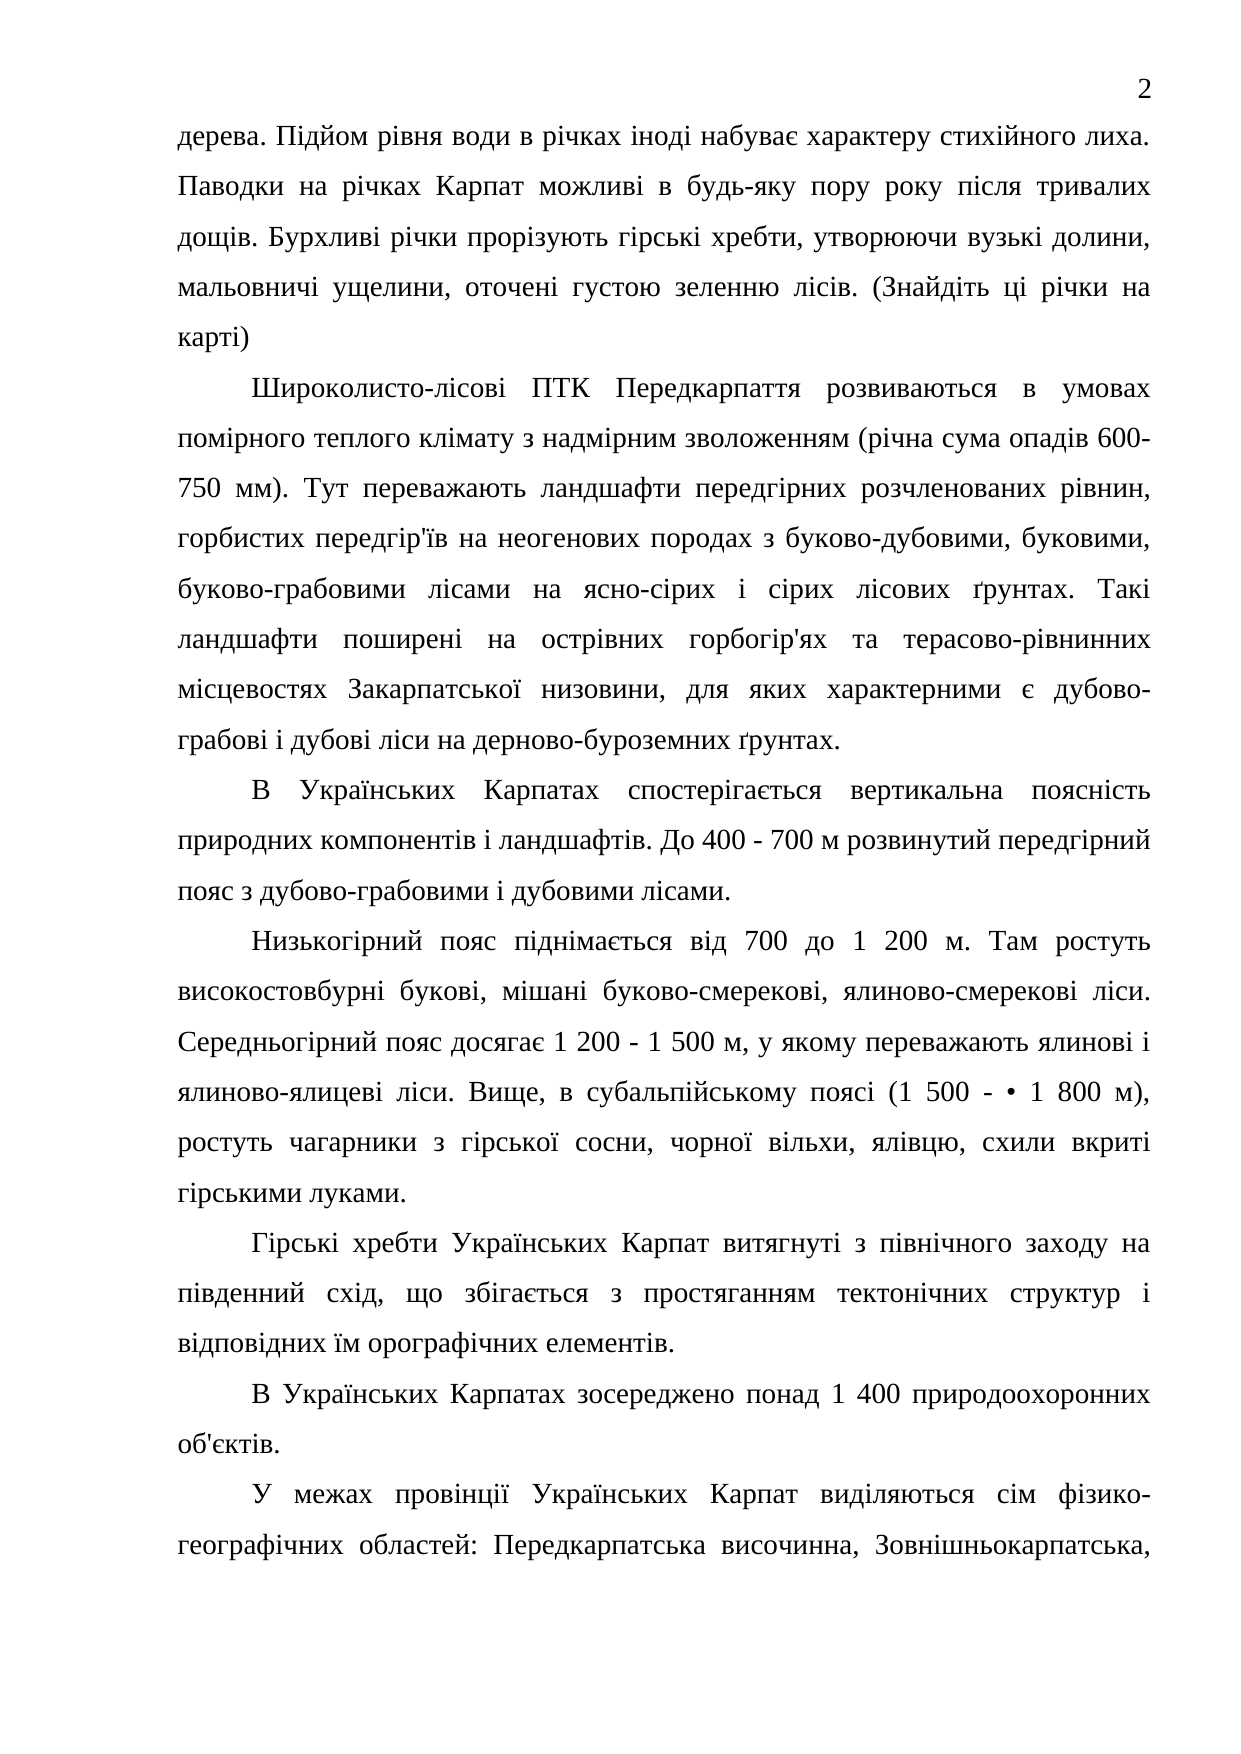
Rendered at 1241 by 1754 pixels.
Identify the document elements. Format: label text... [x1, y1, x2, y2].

text Низькогірний пояс піднімається від 700 до 1 200 м. Там ростуть високостовбурні букові, мішані буково-смерекові, ялиново-смерекові ліси. Середньогірний пояс досягає 1 200 - 1 500 м, у якому переважають ялинові і ялиново-ялицеві ліси. Вище, в субальпійському поясі (1 500 - • 1 800 м), ростуть чагарники з гірської сосни, чорної вільхи, ялівцю, схили вкриті гірськими луками. [177, 923, 1152, 1208]
text Широколисто-лісові ПТК Передкарпаття розвиваються в умовах помірного теплого клімату з надмірним зволоженням (річна сума опадів 600-750 мм). Тут переважають ландшафти передгірних розчленованих рівнин, горбистих передгір'їв на неогенових породах з буково-дубовими, буковими, буково-грабовими лісами на ясно-сірих і сірих лісових ґрунтах. Такі ландшафти поширені на острівних горбогір'ях та терасово-рівнинних місцевостях Закарпатської низовини, для яких характерними є дубово-грабові і дубові ліси на дерново-буроземних ґрунтах. [177, 370, 1152, 755]
text В Українських Карпатах спостерігається вертикальна поясність природних компонентів і ландшафтів. До 400 - 700 м розвинутий передгірний пояс з дубово-грабовими і дубовими лісами. [177, 772, 1152, 906]
text В Українських Карпатах зосереджено понад 1 400 природоохоронних об'єктів. [177, 1376, 1152, 1460]
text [177, 118, 1152, 353]
text Гірські хребти Українських Карпат витягнуті з північного заходу на південний схід, що збігається з простяганням тектонічних структур і відповідних їм орографічних елементів. [177, 1225, 1152, 1359]
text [177, 1477, 1152, 1560]
